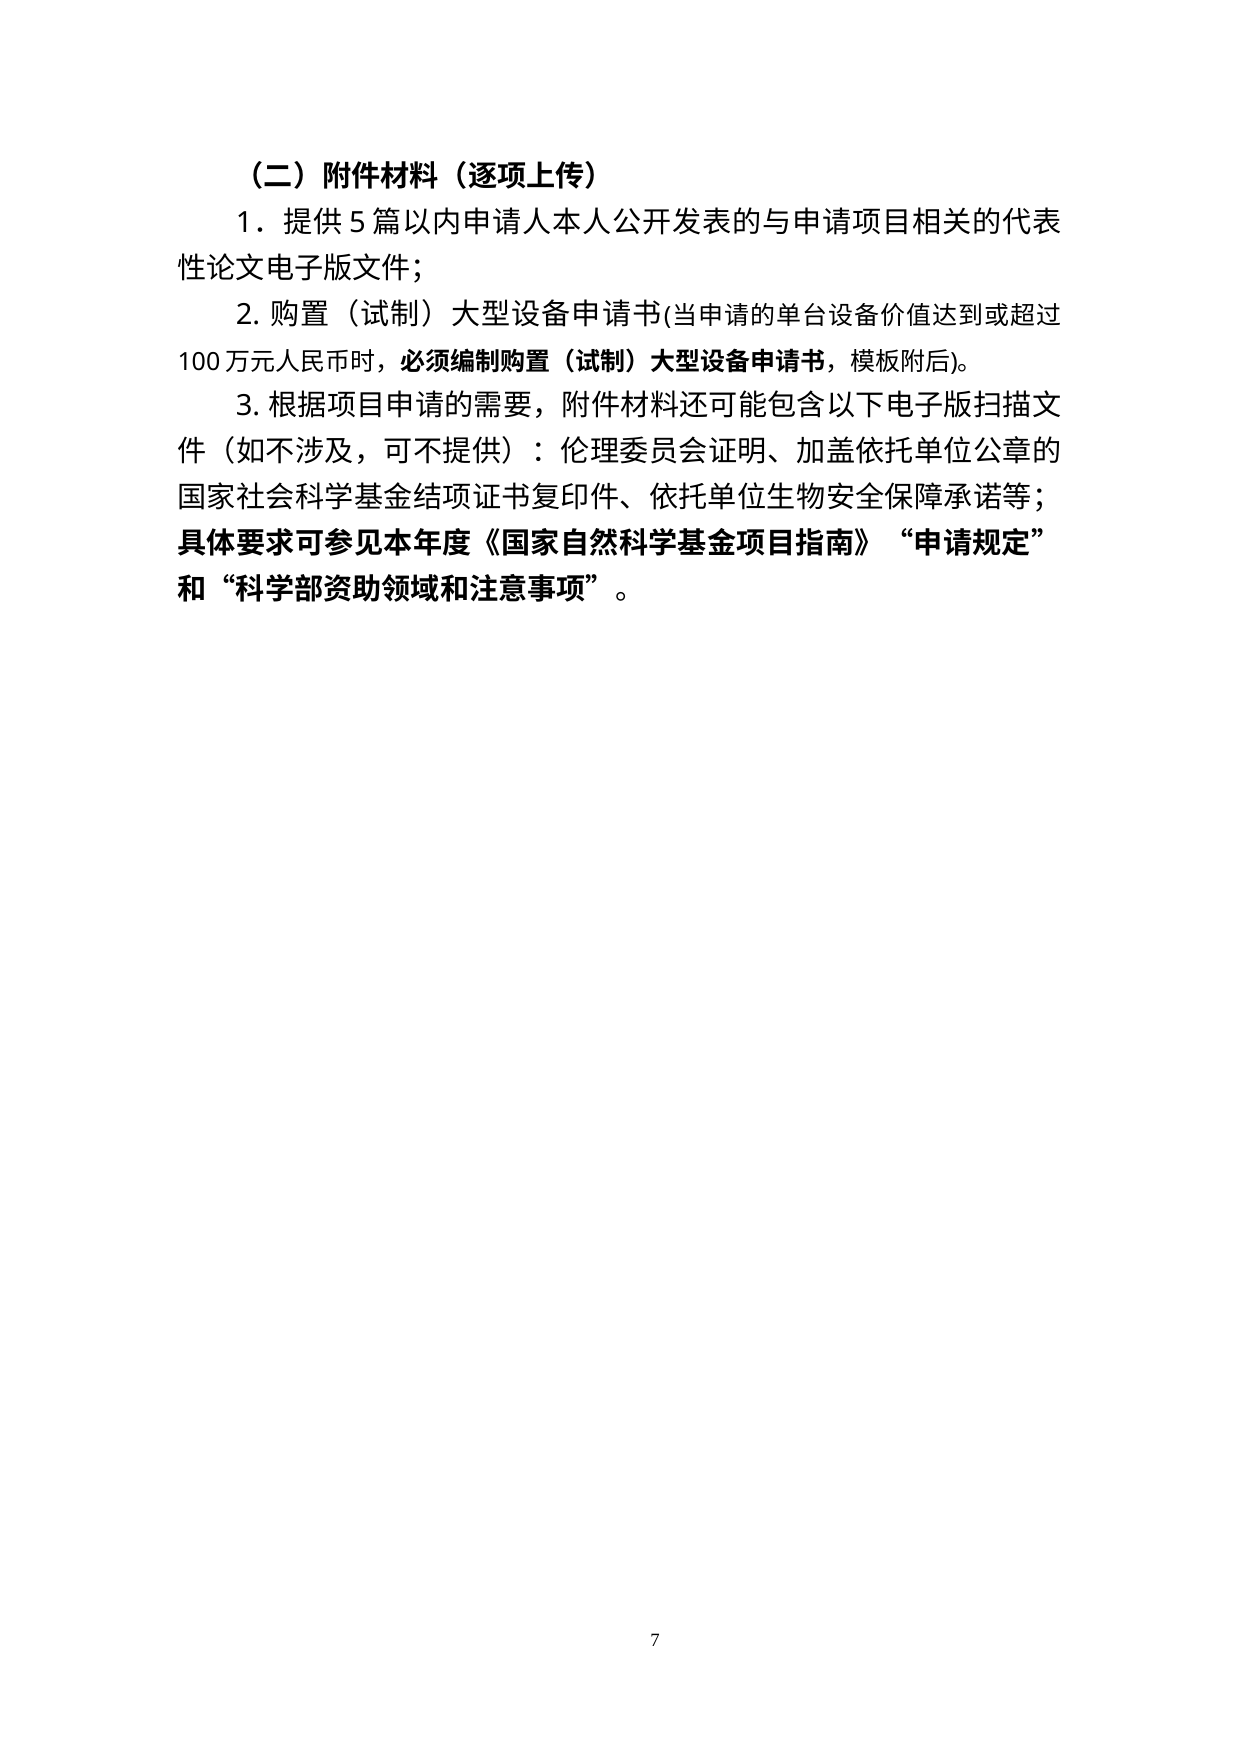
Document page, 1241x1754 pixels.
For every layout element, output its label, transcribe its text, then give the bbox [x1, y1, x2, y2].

text 1．提供5篇以内申请人本人公开发表的与申请项目相关的代表性论文电子版文件； [177, 196, 1063, 287]
text 3. 根据项目申请的需要，附件材料还可能包含以下电子版扫描文件（如不涉及，可不提供）：伦理委员会证明、加盖依托单位公章的国家社会科学基金结项证书复印件、依托单位生物安全保障承诺等；具体要求可参见本年度《国家自然科学基金项目指南》“申请规定”和“科学部资助领域和注意事项”。 [177, 379, 1063, 608]
text 2. 购置（试制）大型设备申请书(当申请的单台设备价值达到或超过100万元人民币时，必须编制购置（试制）大型设备申请书，模板附后)。 [177, 287, 1063, 379]
text （二）附件材料（逐项上传） [177, 150, 1063, 196]
